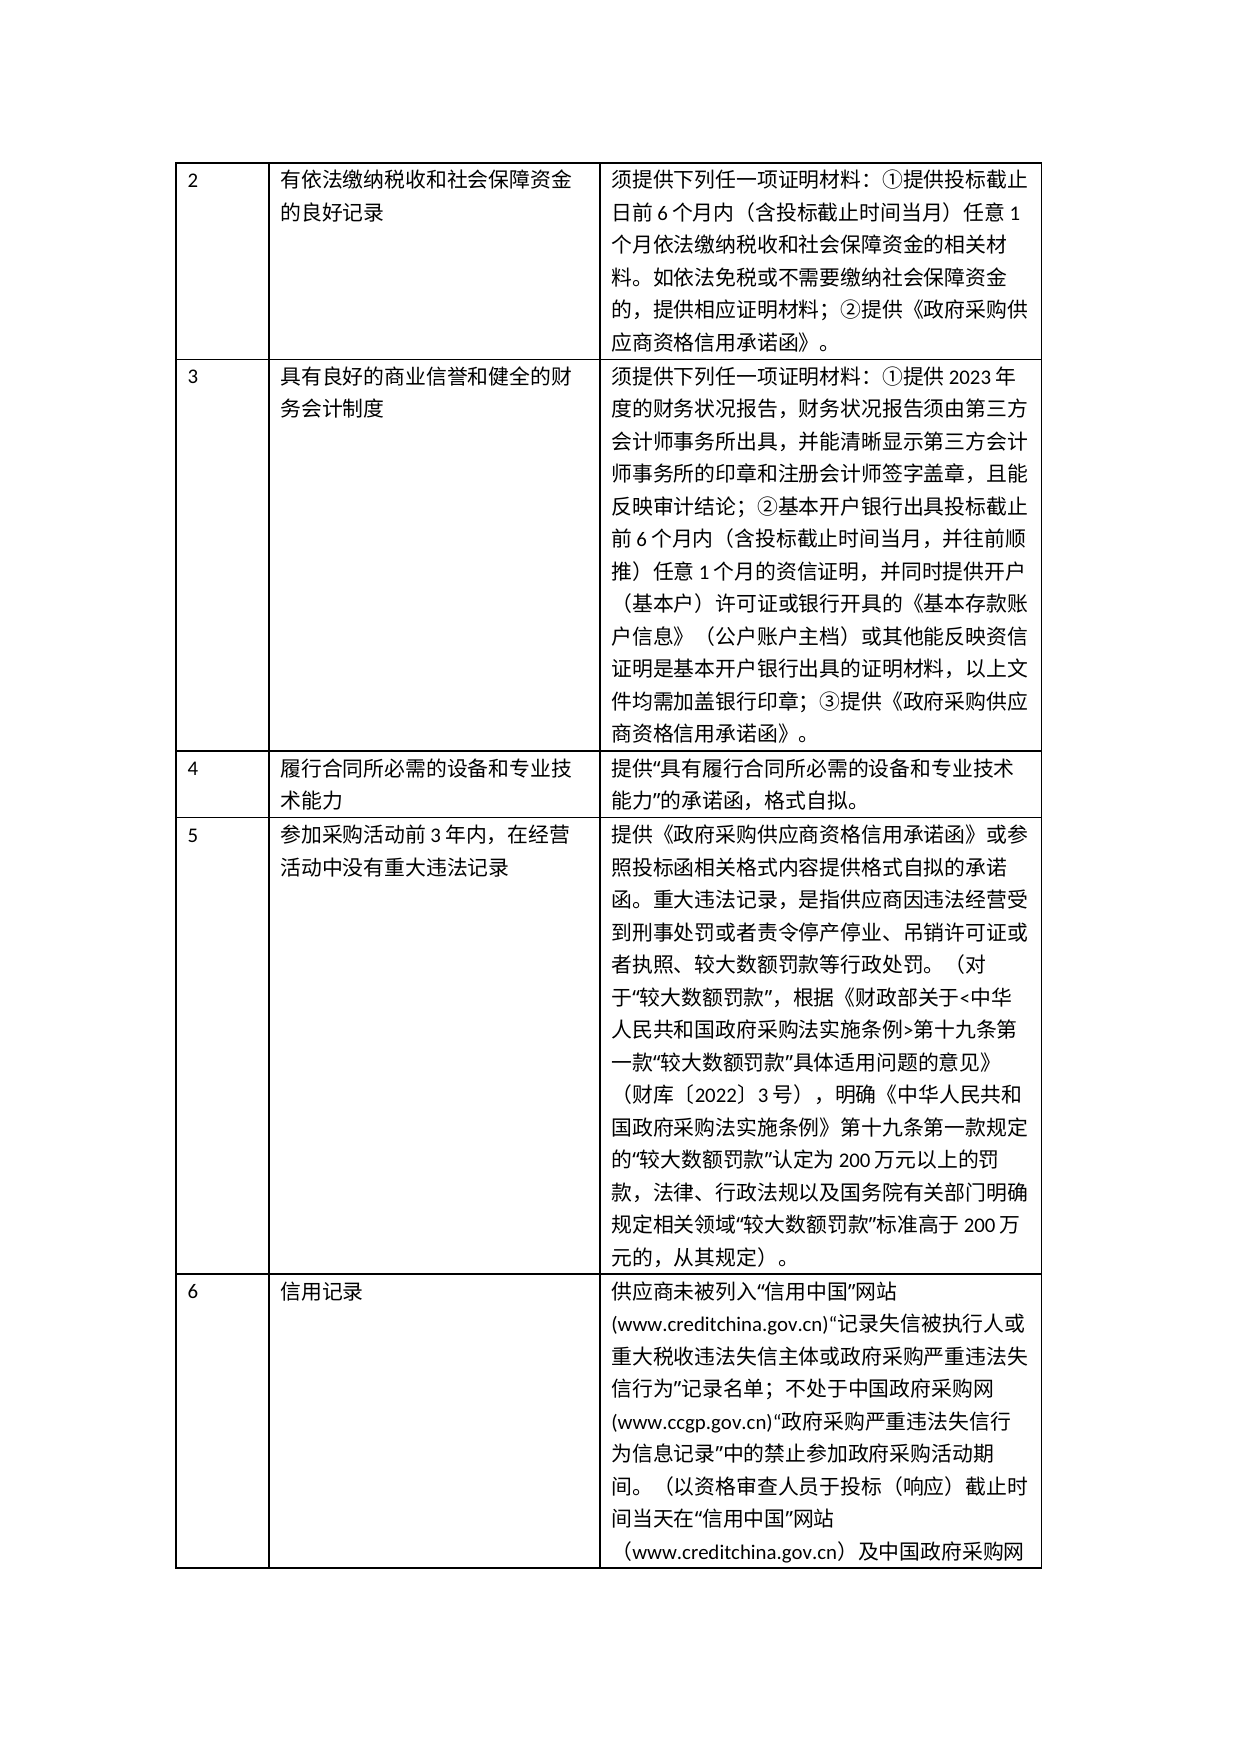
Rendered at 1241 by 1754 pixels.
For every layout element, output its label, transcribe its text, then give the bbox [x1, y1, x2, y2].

table_cell 6 [177, 1275, 268, 1567]
table_cell 5 [177, 818, 268, 1273]
table_cell 提供“具有履行合同所必需的设备和专业技术能力”的承诺函，格式自拟。 [601, 752, 1041, 817]
table_cell 参加采购活动前3年内，在经营活动中没有重大违法记录 [270, 818, 599, 1273]
table_cell 4 [177, 752, 268, 817]
table_cell 3 [177, 360, 268, 750]
table_cell 有依法缴纳税收和社会保障资金的良好记录 [270, 164, 599, 358]
table_cell 具有良好的商业信誉和健全的财务会计制度 [270, 360, 599, 750]
table_cell 履行合同所必需的设备和专业技术能力 [270, 752, 599, 817]
table_cell 须提供下列任一项证明材料：①提供投标截止日前6个月内（含投标截止时间当月）任意1个月依法缴纳税收和社会保障资金的相关材料。如依法免税或不需要缴纳社会保障资金的，提供相应证明材料；②提供《政府采购供应商资格信用承诺函》。 [601, 164, 1041, 358]
table_cell 提供《政府采购供应商资格信用承诺函》或参照投标函相关格式内容提供格式自拟的承诺函。重大违法记录，是指供应商因违法经营受到刑事处罚或者责令停产停业、吊销许可证或者执照、较大数额罚款等行政处罚。（对于“较大数额罚款”，根据《财政部关于<中华人民共和国政府采购法实施条例>第十九条第一款“较大数额罚款”具体适用问题的意见》（财库〔2022〕3号），明确《中华人民共和国政府采购法实施条例》第十九条第一款规定的“较大数额罚款”认定为200万元以上的罚款，法律、行政法规以及国务院有关部门明确规定相关领域“较大数额罚款”标准高于200万元的，从其规定）。 [601, 818, 1041, 1273]
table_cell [601, 1275, 1041, 1567]
table_cell 2 [177, 164, 268, 358]
table_cell 信用记录 [270, 1275, 599, 1567]
table_cell 须提供下列任一项证明材料：①提供2023年度的财务状况报告，财务状况报告须由第三方会计师事务所出具，并能清晰显示第三方会计师事务所的印章和注册会计师签字盖章，且能反映审计结论；②基本开户银行出具投标截止前6个月内（含投标截止时间当月，并往前顺推）任意1个月的资信证明，并同时提供开户（基本户）许可证或银行开具的《基本存款账户信息》（公户账户主档）或其他能反映资信证明是基本开户银行出具的证明材料，以上文件均需加盖银行印章；③提供《政府采购供应商资格信用承诺函》。 [601, 360, 1041, 750]
